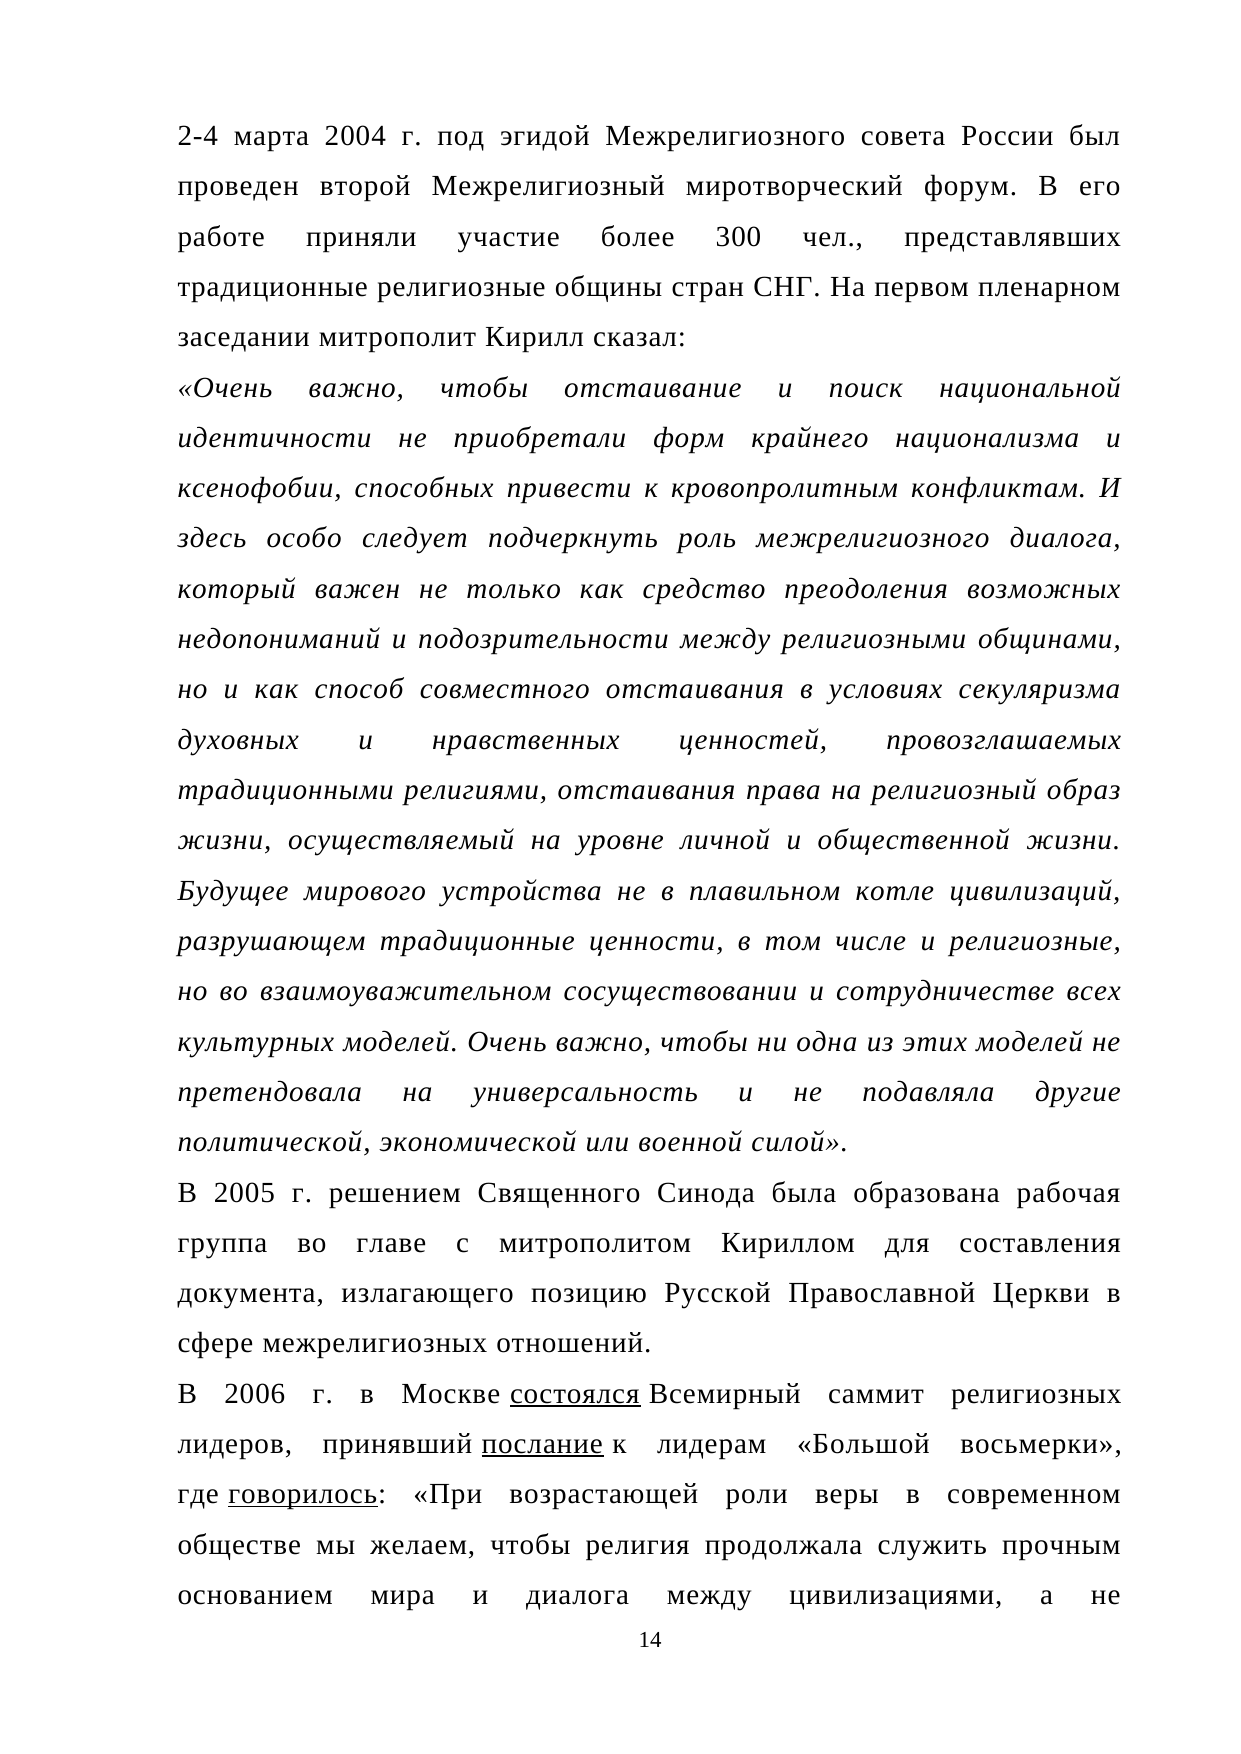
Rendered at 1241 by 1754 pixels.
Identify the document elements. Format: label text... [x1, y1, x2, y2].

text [177, 1376, 1122, 1611]
text «Очень важно, чтобы отстаивание и поиск национальной идентичности не приобретали форм крайнего национализма и ксенофобии, способных привести к кровопролитным конфликтам. И здесь особо следует подчеркнуть роль межрелигиозного диалога, который важен не только как средство преодоления возможных недопониманий и подозрительности между религиозными общинами, но и как способ совместного отстаивания в условиях секуляризма духовных и нравственных ценностей, провозглашаемых традиционными религиями, отстаивания права на религиозный образ жизни, осуществляемый на уровне личной и общественной жизни. Будущее мирового устройства не в плавильном котле цивилизаций, разрушающем традиционные ценности, в том числе и религиозные, но во взаимоуважительном сосуществовании и сотрудничестве всех культурных моделей. Очень важно, чтобы ни одна из этих моделей не претендовала на универсальность и не подавляла другие политической, экономической или военной силой». [177, 370, 1122, 1158]
text В 2005 г. решением Священного Синода была образована рабочая группа во главе с митрополитом Кириллом для составления документа, излагающего позицию Русской Православной Церкви в сфере межрелигиозных отношений. [177, 1175, 1122, 1359]
text 2-4 марта 2004 г. под эгидой Межрелигиозного совета России был проведен второй Межрелигиозный миротворческий форум. В его работе приняли участие более 300 чел., представлявших традиционные религиозные общины стран СНГ. На первом пленарном заседании митрополит Кирилл сказал: [177, 118, 1122, 353]
